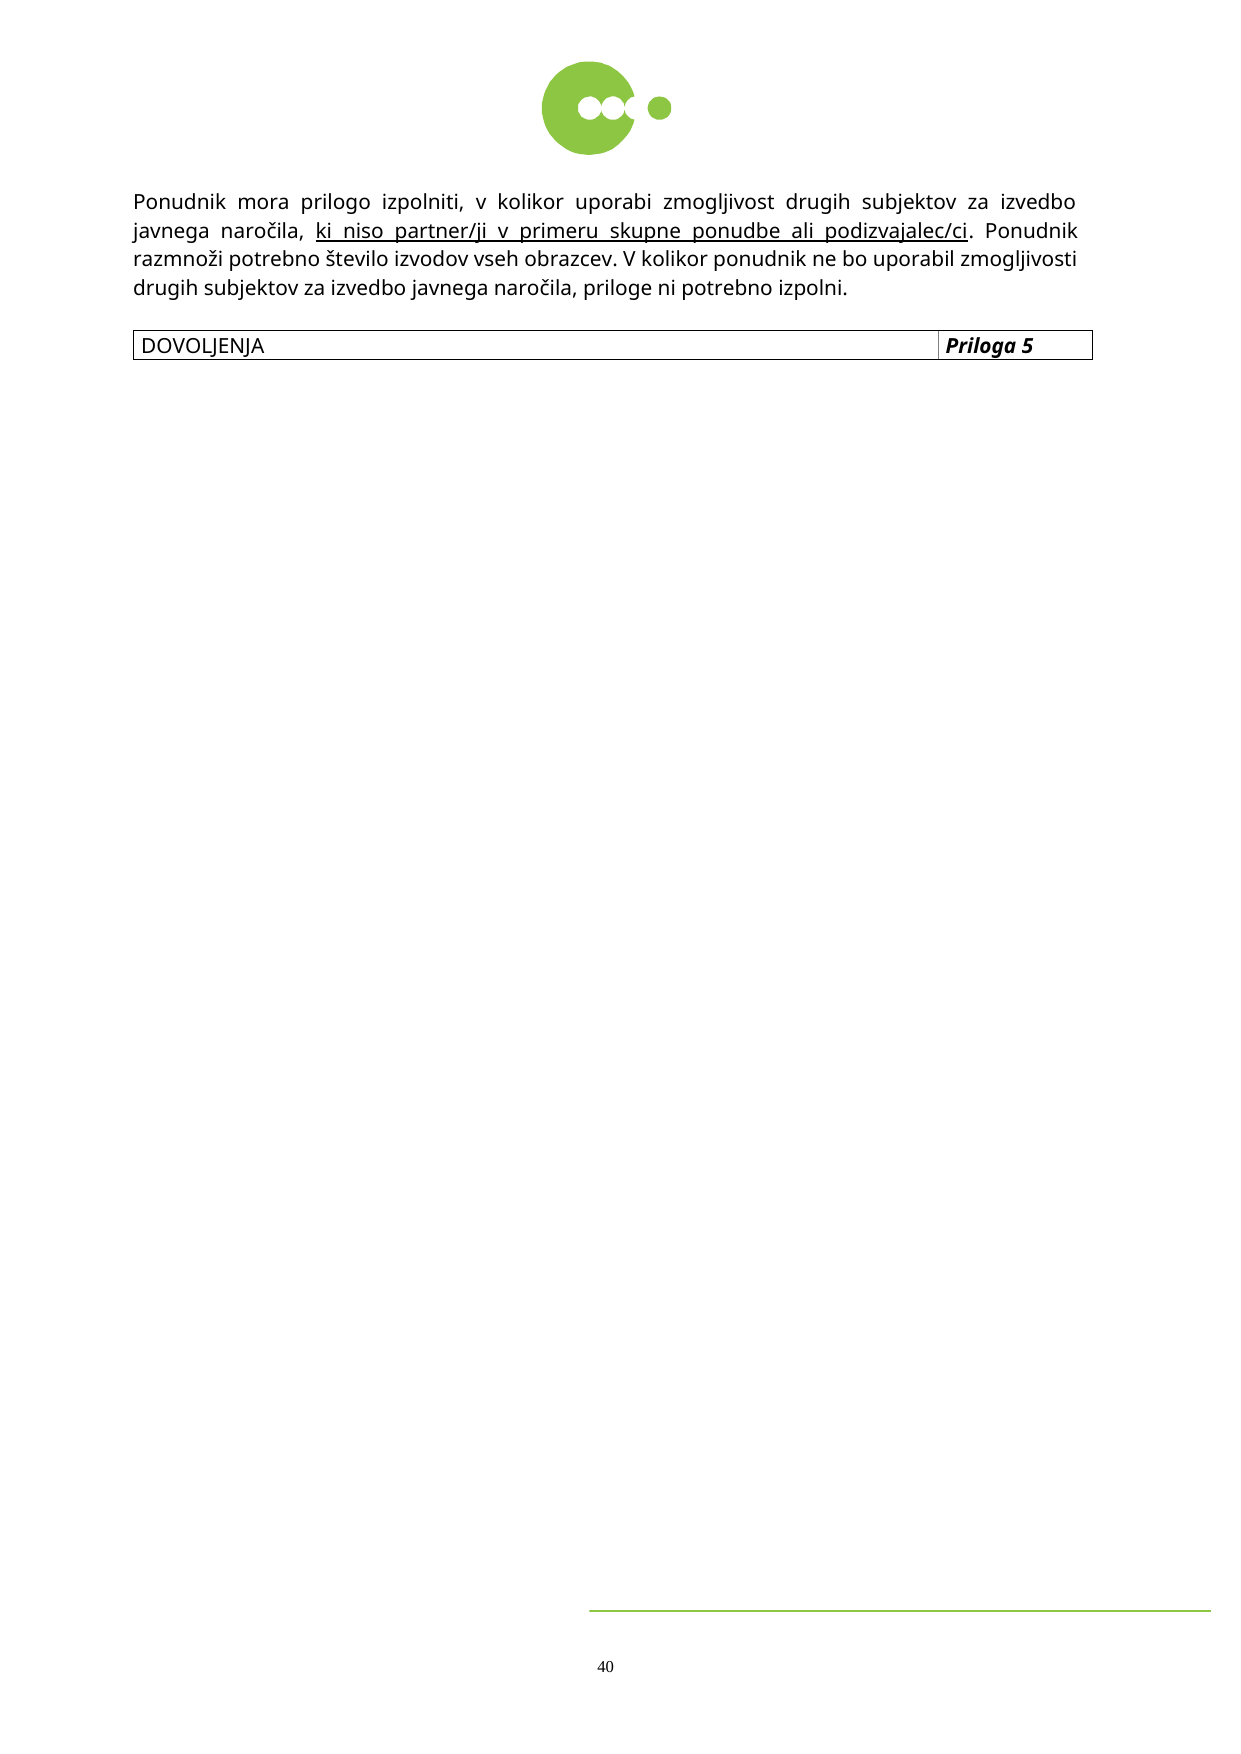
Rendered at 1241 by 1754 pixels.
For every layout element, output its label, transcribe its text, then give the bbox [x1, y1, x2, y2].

table_header DOVOLJENJA [134, 331, 938, 359]
table_header Priloga 5 [939, 331, 1092, 359]
text Ponudnik mora prilogo izpolniti, v kolikor uporabi zmogljivost drugih subjektov za izvedbo javnega naročila, ki niso partner/ji v primeru skupne ponudbe ali podizvajalec/ci. Ponudnik razmnoži potrebno število izvodov vseh obrazcev. V kolikor ponudnik ne bo uporabil zmogljivosti drugih subjektov za izvedbo javnega naročila, priloge ni potrebno izpolni. [133, 187, 1078, 301]
